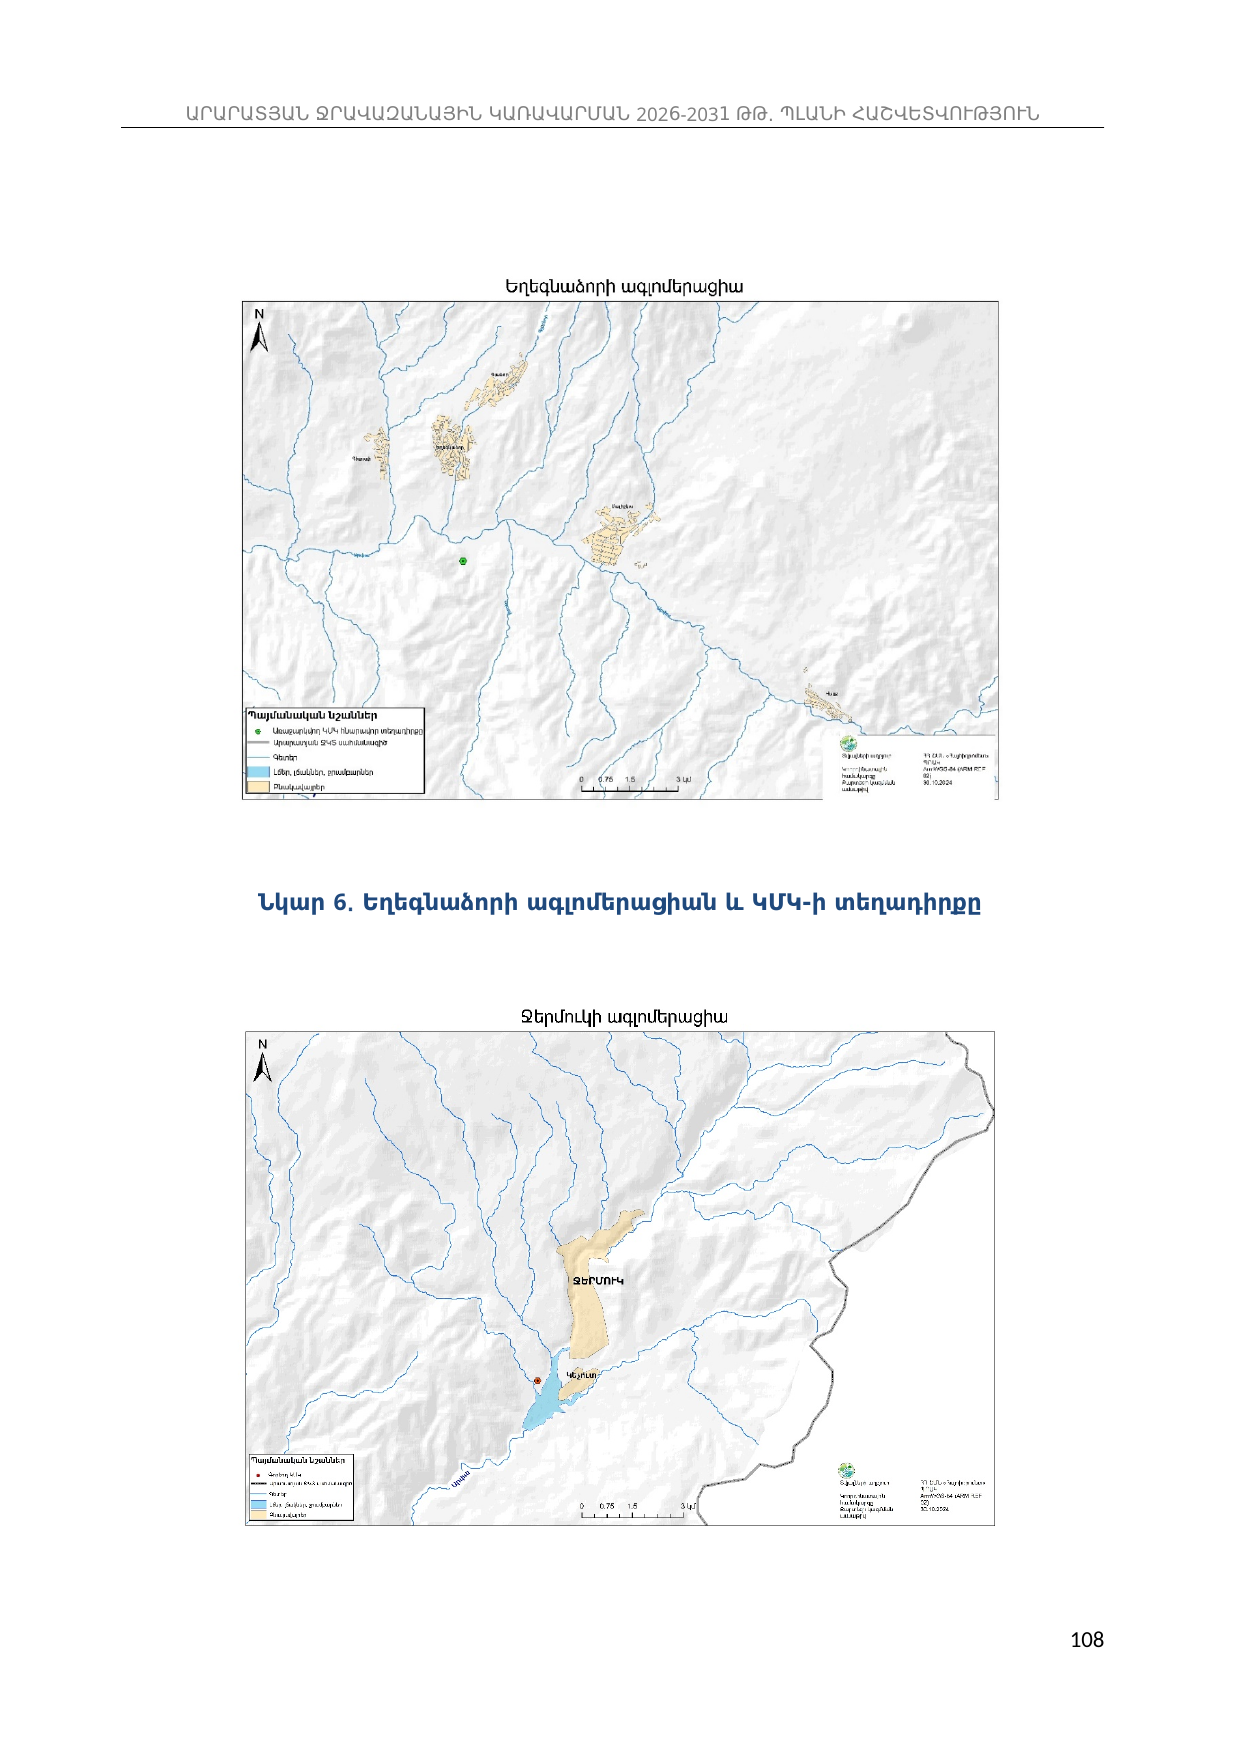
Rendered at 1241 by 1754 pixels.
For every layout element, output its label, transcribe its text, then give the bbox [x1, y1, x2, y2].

picture [183, 969, 1057, 1588]
text Նկար 6․ Եղեգնաձորի ագլոմերացիան և ԿՄԿ-ի տեղադիրքը [136, 886, 1104, 918]
picture [180, 238, 1061, 862]
